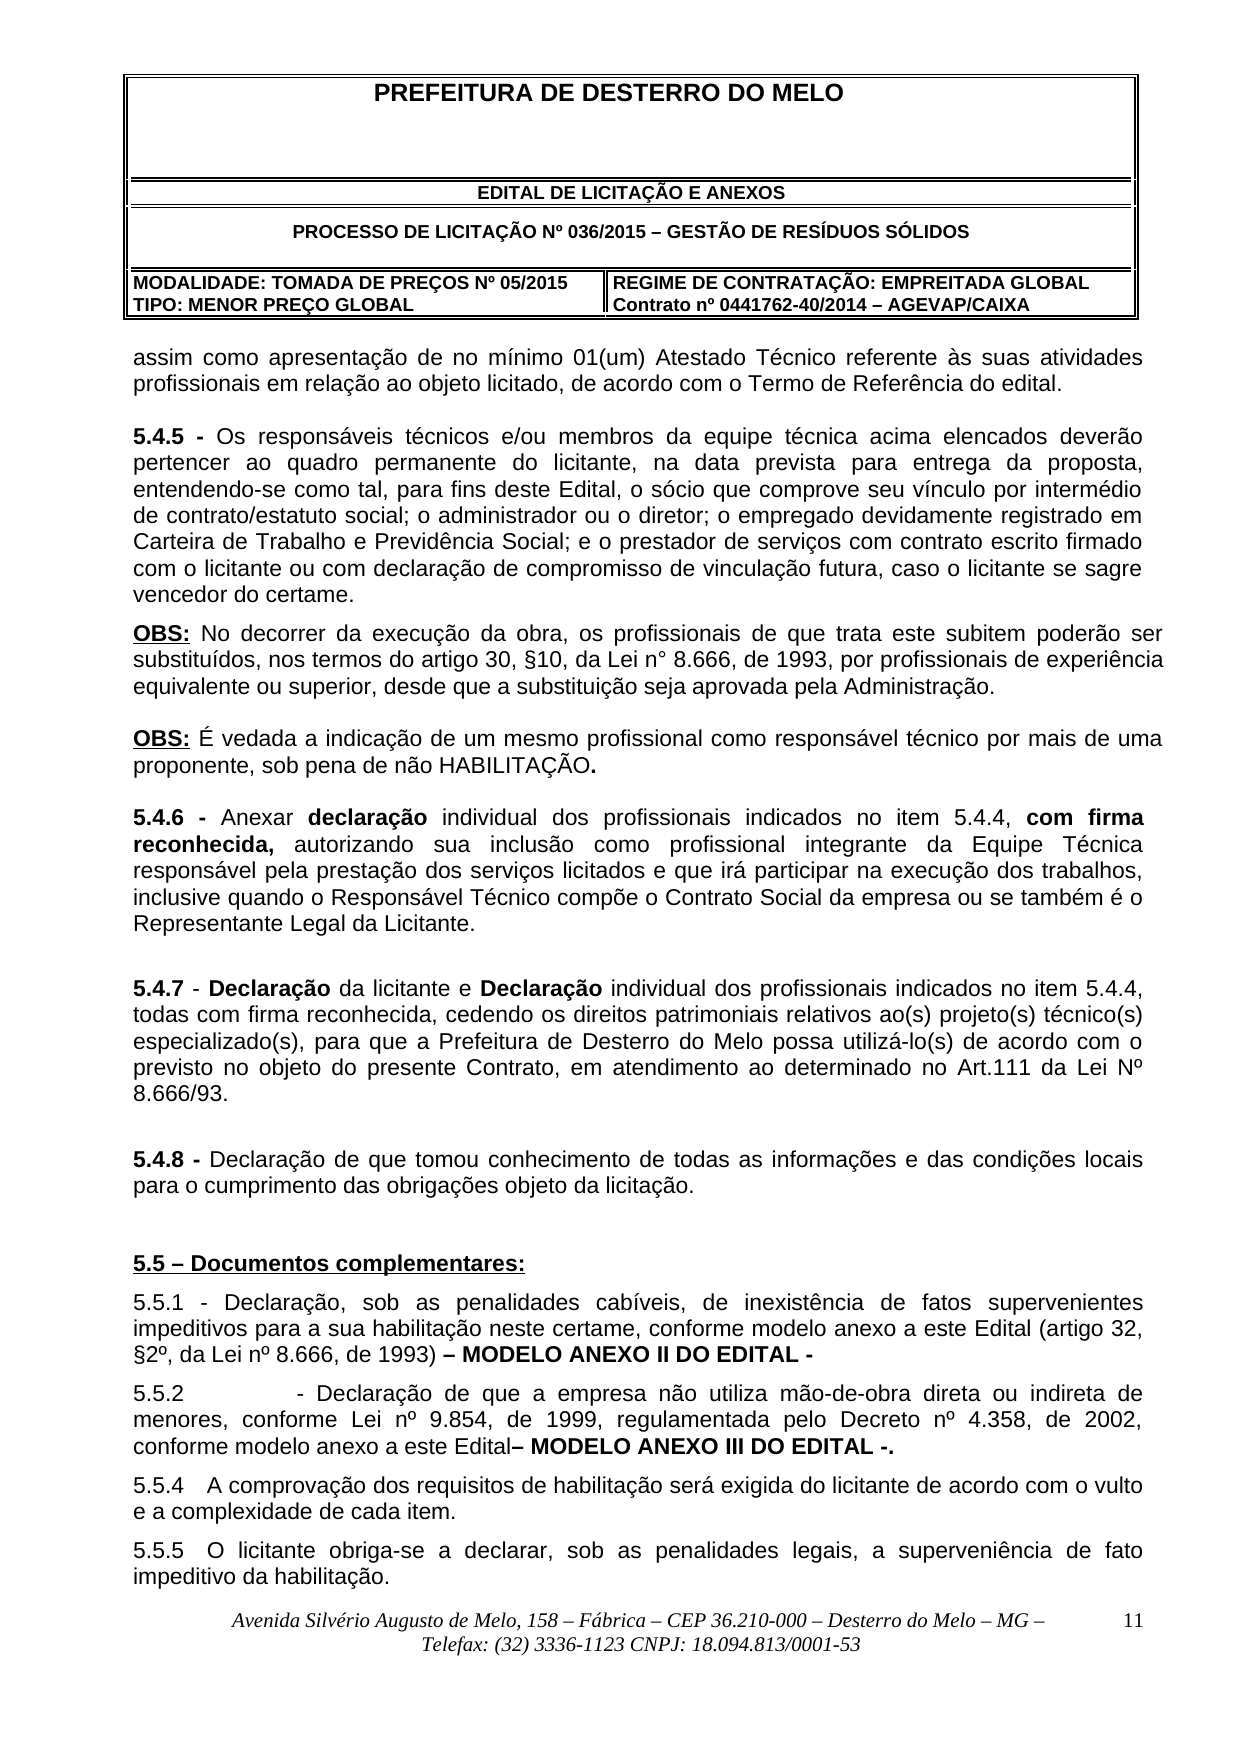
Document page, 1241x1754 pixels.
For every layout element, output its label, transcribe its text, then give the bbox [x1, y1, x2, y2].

text 5.5.1 - Declaração, sob as penalidades cabíveis, de inexistência de fatos supervenientes impeditivos para a sua habilitação neste certame, conforme modelo anexo a este Edital (artigo 32, §2º, da Lei nº 8.666, de 1993) – MODELO ANEXO II DO EDITAL - [133, 1288, 1144, 1368]
text 5.4.5 - Os responsáveis técnicos e/ou membros da equipe técnica acima elencados deverão pertencer ao quadro permanente do licitante, na data prevista para entrega da proposta, entendendo-se como tal, para fins deste Edital, o sócio que comprove seu vínculo por intermédio de contrato/estatuto social; o administrador ou o diretor; o empregado devidamente registrado em Carteira de Trabalho e Previdência Social; e o prestador de serviços com contrato escrito firmado com o licitante ou com declaração de compromisso de vinculação futura, caso o licitante se sagre vencedor do certame. [133, 423, 1144, 607]
text 5.4.8 - Declaração de que tomou conhecimento de todas as informações e das condições locais para o cumprimento das obrigações objeto da licitação. [133, 1146, 1144, 1198]
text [133, 344, 1144, 397]
text OBS: No decorrer da execução da obra, os profissionais de que trata este subitem poderão ser substituídos, nos termos do artigo 30, §10, da Lei n° 8.666, de 1993, por profissionais de experiência equivalente ou superior, desde que a substituição seja aprovada pela Administração. [133, 620, 1164, 699]
text 5.4.6 - Anexar declaração individual dos profissionais indicados no item 5.4.4, com firma reconhecida, autorizando sua inclusão como profissional integrante da Equipe Técnica responsável pela prestação dos serviços licitados e que irá participar na execução dos trabalhos, inclusive quando o Responsável Técnico compõe o Contrato Social da empresa ou se também é o Representante Legal da Licitante. [133, 804, 1144, 936]
text 5.5 – Documentos complementares: [133, 1250, 1144, 1276]
text 5.5.4 A comprovação dos requisitos de habilitação será exigida do licitante de acordo com o vulto e a complexidade de cada item. [133, 1472, 1144, 1524]
list - Declaração de que a empresa não utiliza mão-de-obra direta ou indireta de menores, conforme Lei nº 9.854, de 1999, regulamentada pelo Decreto nº 4.358, de 2002, conforme modelo anexo a este Edital– MODELO ANEXO III DO EDITAL -. [133, 1380, 1144, 1459]
text 5.4.7 - Declaração da licitante e Declaração individual dos profissionais indicados no item 5.4.4, todas com firma reconhecida, cedendo os direitos patrimoniais relativos ao(s) projeto(s) técnico(s) especializado(s), para que a Prefeitura de Desterro do Melo possa utilizá-lo(s) de acordo com o previsto no objeto do presente Contrato, em atendimento ao determinado no Art.111 da Lei Nº 8.666/93. [133, 975, 1144, 1107]
text OBS: É vedada a indicação de um mesmo profissional como responsável técnico por mais de uma proponente, sob pena de não HABILITAÇÃO. [133, 725, 1164, 778]
text 5.5.5 O licitante obriga-se a declarar, sob as penalidades legais, a superveniência de fato impeditivo da habilitação. [133, 1537, 1144, 1589]
